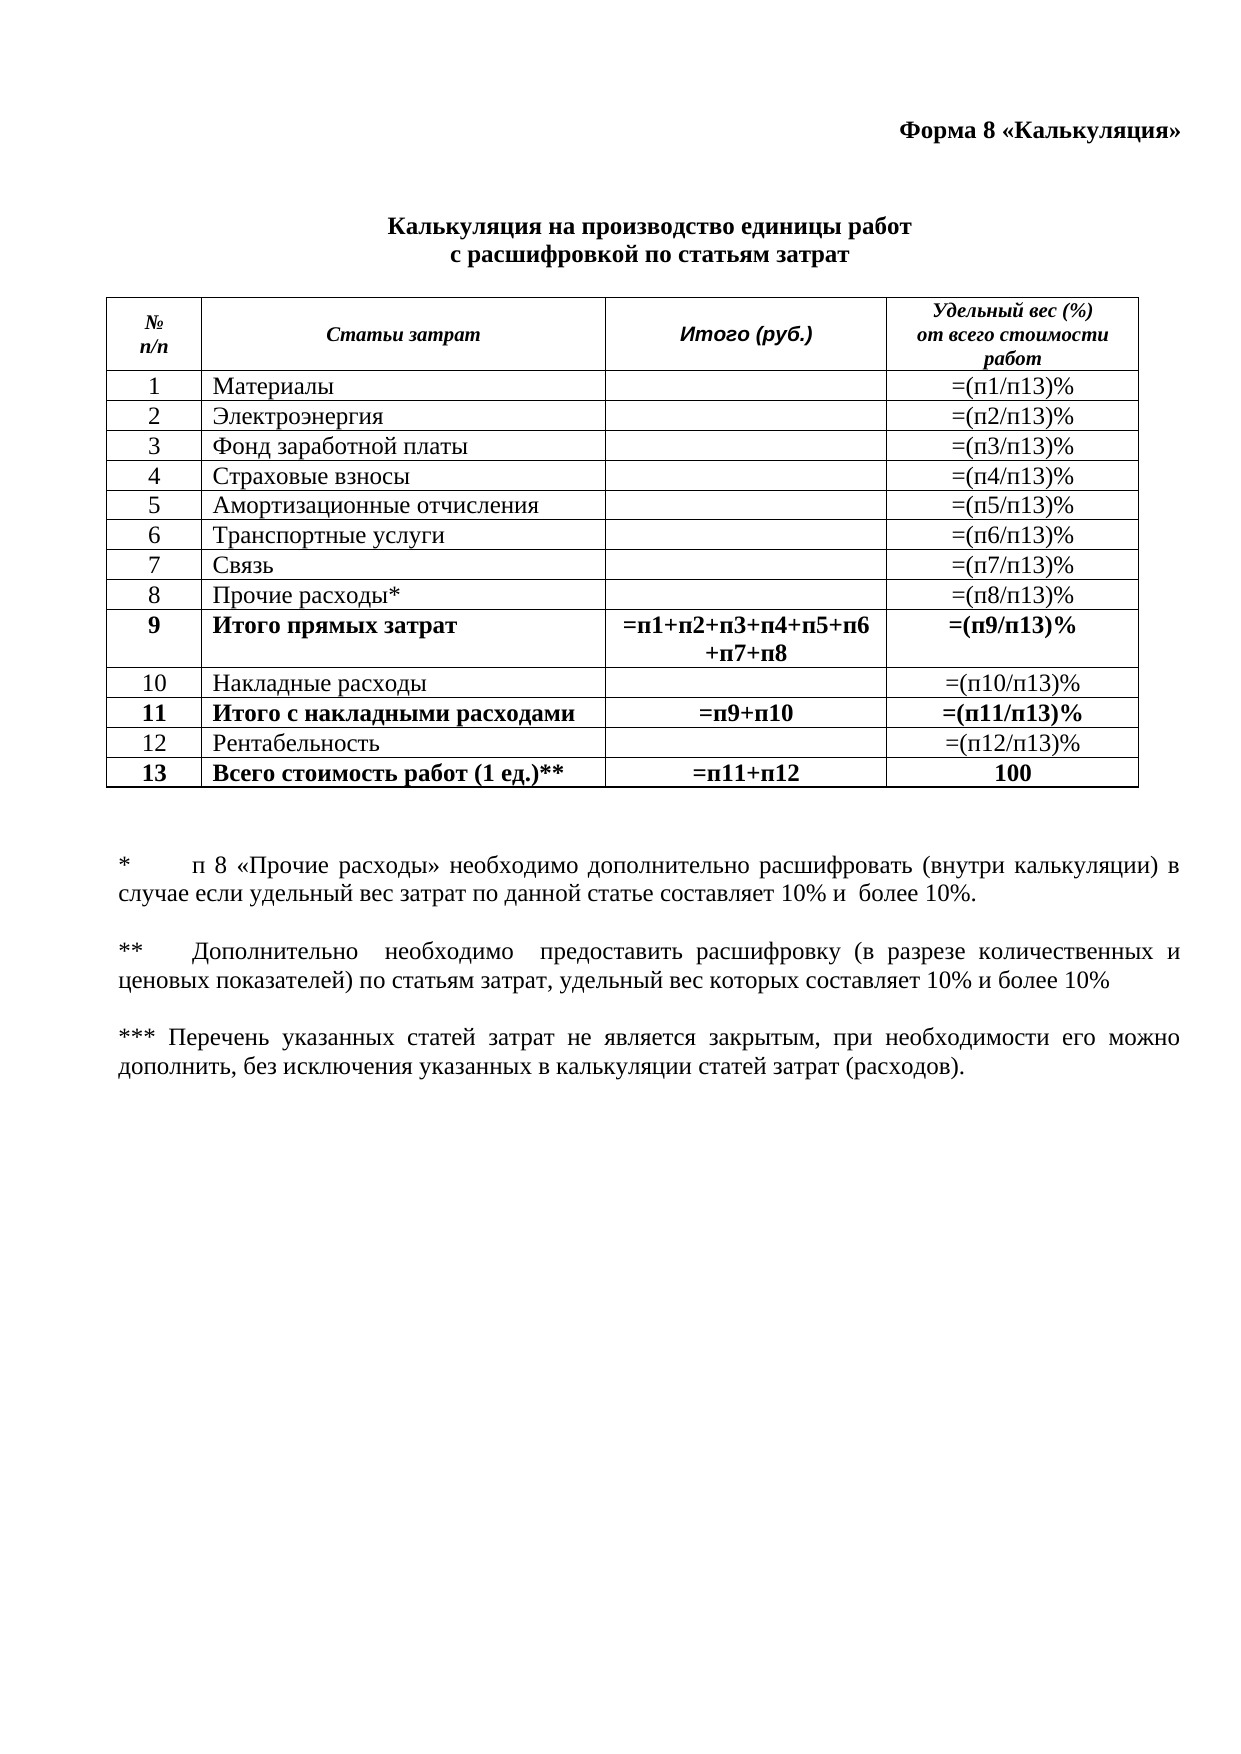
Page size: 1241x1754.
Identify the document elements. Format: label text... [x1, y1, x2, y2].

table_cell 13 [107, 758, 201, 786]
table_cell =(п7/п13)% [887, 550, 1138, 579]
table_cell Транспортные услуги [202, 520, 605, 549]
table_cell =(п5/п13)% [887, 491, 1138, 519]
table_cell =(п2/п13)% [887, 401, 1138, 430]
table_cell =(п12/п13)% [887, 728, 1138, 757]
table_cell Фонд заработной платы [202, 431, 605, 460]
table_cell Итого прямых затрат [202, 610, 605, 667]
table_cell Связь [202, 550, 605, 579]
table_cell 10 [107, 668, 201, 697]
table_header Удельный вес (%) от всего стоимости работ [887, 298, 1138, 370]
table_cell [606, 668, 886, 697]
table_cell =п11+п12 [606, 758, 886, 786]
table_cell =(п9/п13)% [887, 610, 1138, 667]
table_cell =п1+п2+п3+п4+п5+п6+п7+п8 [606, 610, 886, 667]
table_cell [606, 550, 886, 579]
title ** Дополнительно необходимо предоставить расшифровку (в разрезе количественных и ценовых показателей) по статьям затрат, удельный вес которых составляет 10% и более 10% [118, 936, 1181, 993]
table_cell [606, 520, 886, 549]
table_cell Накладные расходы [202, 668, 605, 697]
table_cell =(п11/п13)% [887, 698, 1138, 727]
table_cell 3 [107, 431, 201, 460]
table_cell [606, 431, 886, 460]
table_cell Материалы [202, 371, 605, 400]
table_header Статьи затрат [202, 298, 605, 370]
table_cell Всего стоимость работ (1 ед.)** [202, 758, 605, 786]
table_cell 7 [107, 550, 201, 579]
table_cell [606, 491, 886, 519]
table_cell =(п4/п13)% [887, 461, 1138, 489]
table_header № п/п [107, 298, 201, 370]
table_cell =(п8/п13)% [887, 580, 1138, 609]
table_cell [606, 580, 886, 609]
table_cell 8 [107, 580, 201, 609]
table_cell 1 [107, 371, 201, 400]
table_cell [606, 371, 886, 400]
table_cell 4 [107, 461, 201, 489]
table_cell =(п10/п13)% [887, 668, 1138, 697]
table_cell 9 [107, 610, 201, 667]
table_cell 100 [887, 758, 1138, 786]
table_cell Страховые взносы [202, 461, 605, 489]
table_cell Итого с накладными расходами [202, 698, 605, 727]
table_cell =(п1/п13)% [887, 371, 1138, 400]
text Форма 8 «Калькуляция» [118, 115, 1181, 144]
table_cell =(п6/п13)% [887, 520, 1138, 549]
title * п 8 «Прочие расходы» необходимо дополнительно расшифровать (внутри калькуляции) в случае если удельный вес затрат по данной статье составляет 10% и более 10%. [118, 850, 1181, 907]
table_cell [606, 401, 886, 430]
title *** Перечень указанных статей затрат не является закрытым, при необходимости его можно дополнить, без исключения указанных в калькуляции статей затрат (расходов). [118, 1022, 1181, 1080]
table_cell 12 [107, 728, 201, 757]
table_cell 6 [107, 520, 201, 549]
table_cell Рентабельность [202, 728, 605, 757]
title Калькуляция на производство единицы работ [118, 211, 1181, 239]
table_cell Амортизационные отчисления [202, 491, 605, 519]
table_cell =п9+п10 [606, 698, 886, 727]
table_cell Прочие расходы* [202, 580, 605, 609]
table_cell =(п3/п13)% [887, 431, 1138, 460]
table_cell 5 [107, 491, 201, 519]
table_cell 11 [107, 698, 201, 727]
table_cell 2 [107, 401, 201, 430]
table_cell Электроэнергия [202, 401, 605, 430]
table_cell [606, 461, 886, 489]
table_header Итого (руб.) [606, 298, 886, 370]
title с расшифровкой по статьям затрат [118, 239, 1181, 268]
table_cell [606, 728, 886, 757]
